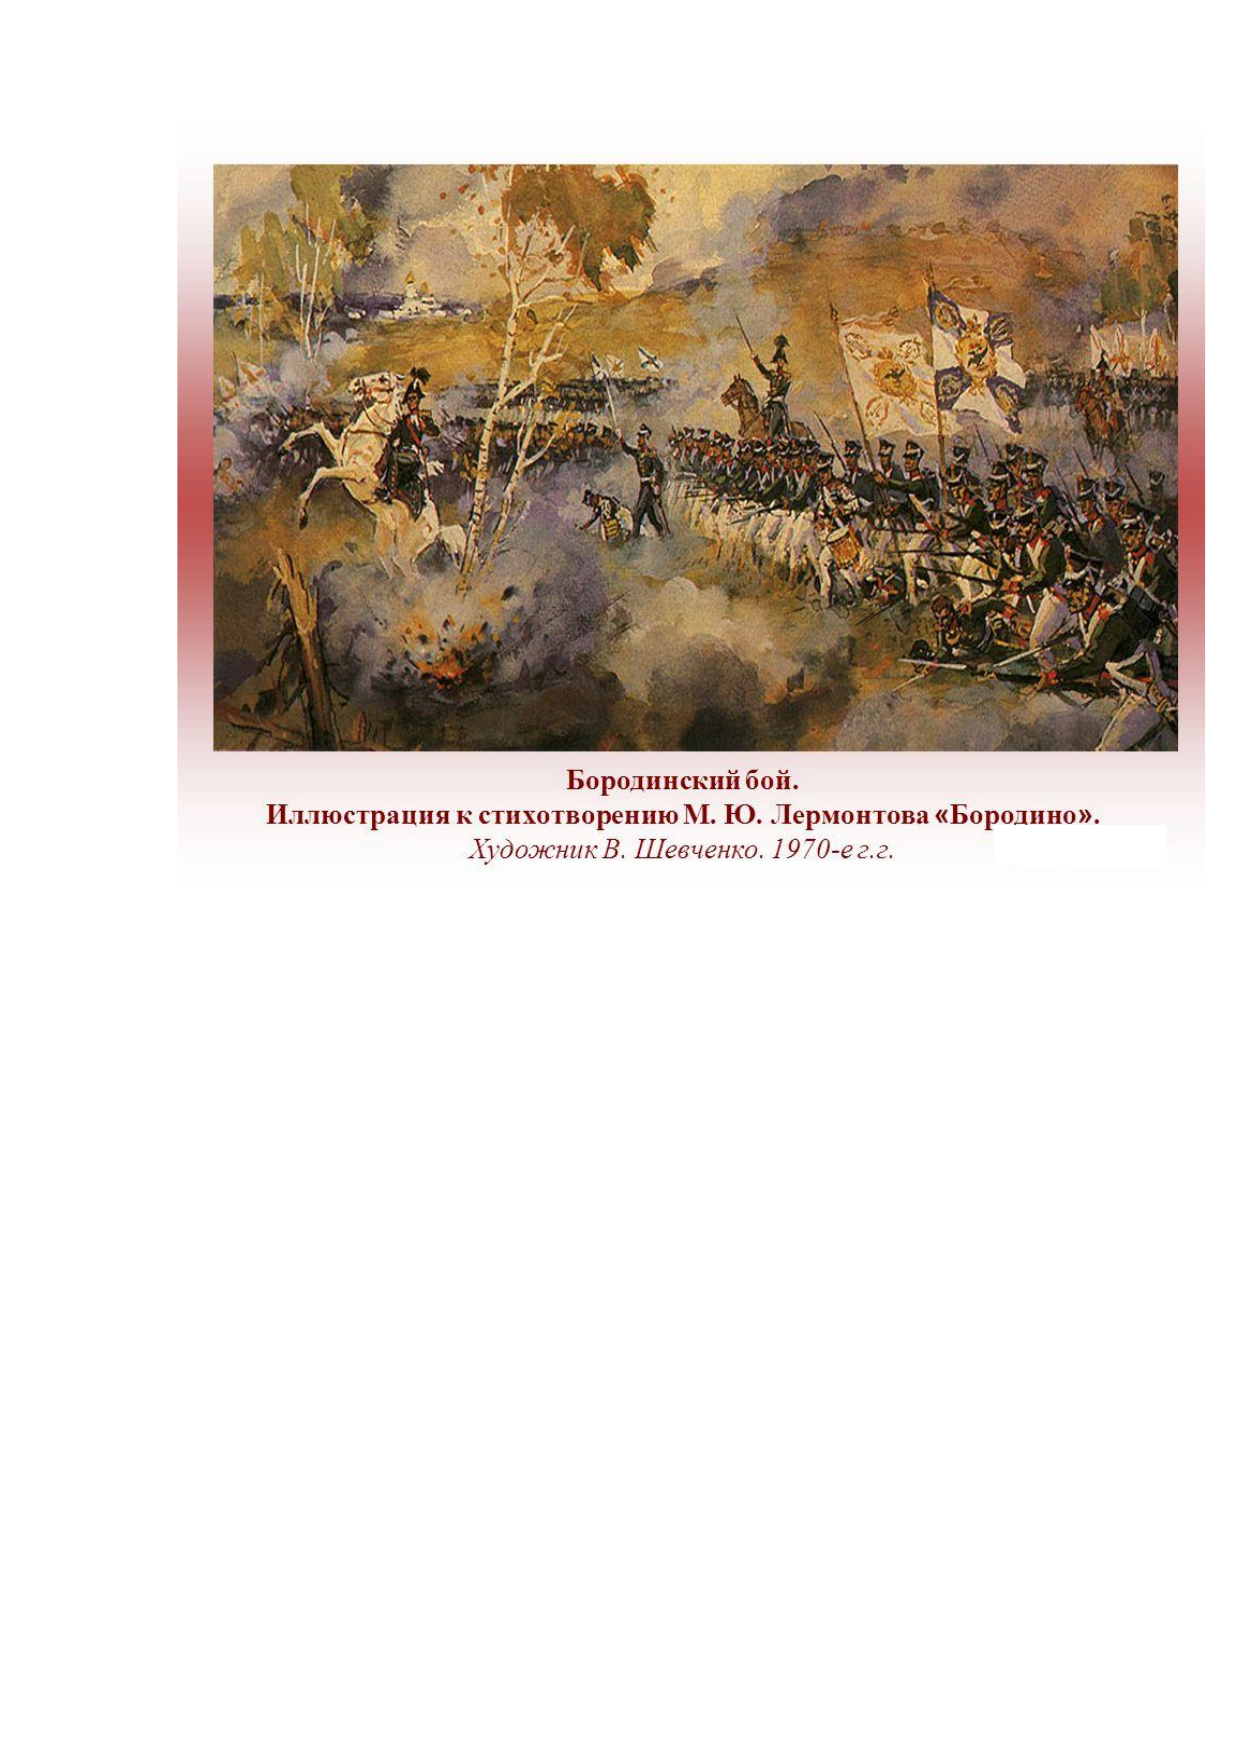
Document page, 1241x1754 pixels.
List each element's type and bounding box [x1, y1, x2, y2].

picture [177, 118, 1206, 895]
